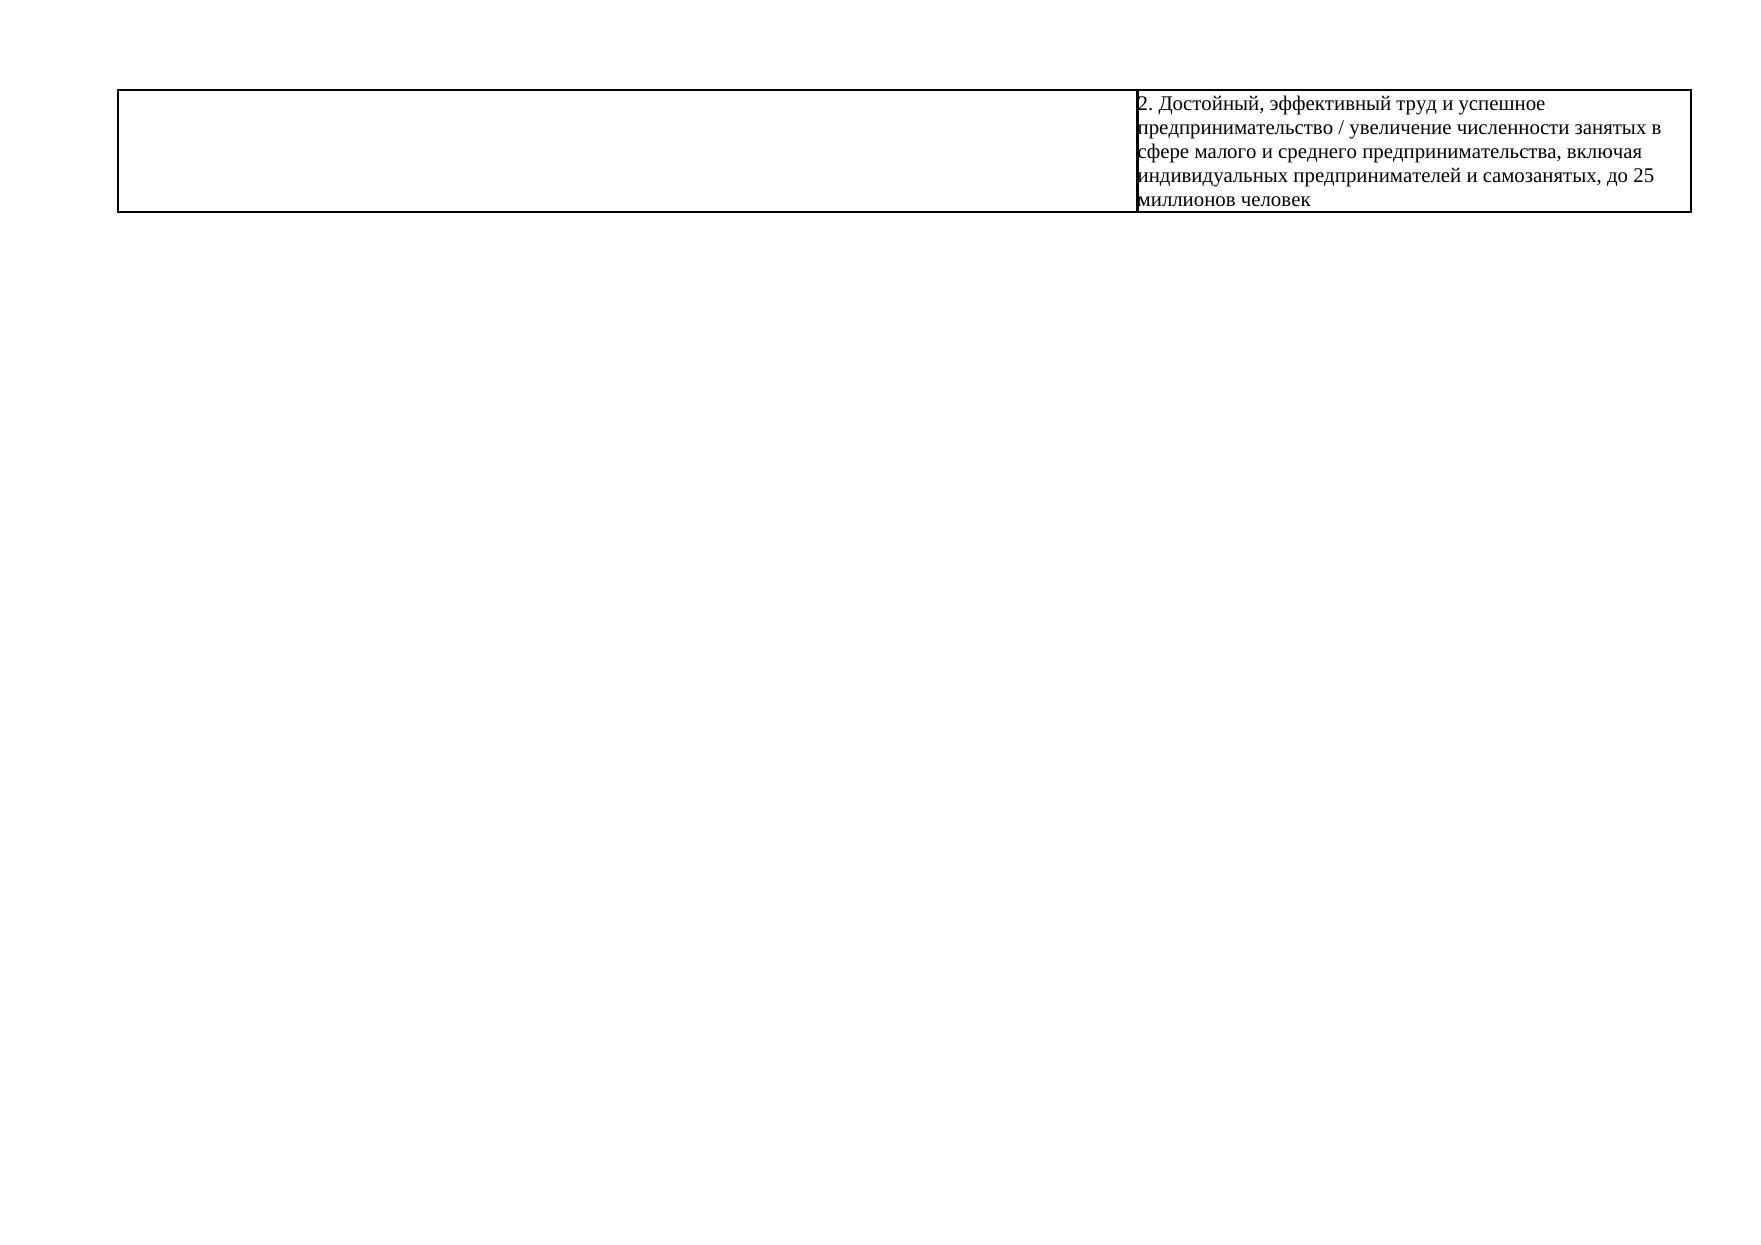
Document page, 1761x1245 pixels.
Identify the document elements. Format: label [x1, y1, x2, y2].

table_cell [119, 91, 1136, 211]
table_cell [1139, 91, 1690, 211]
